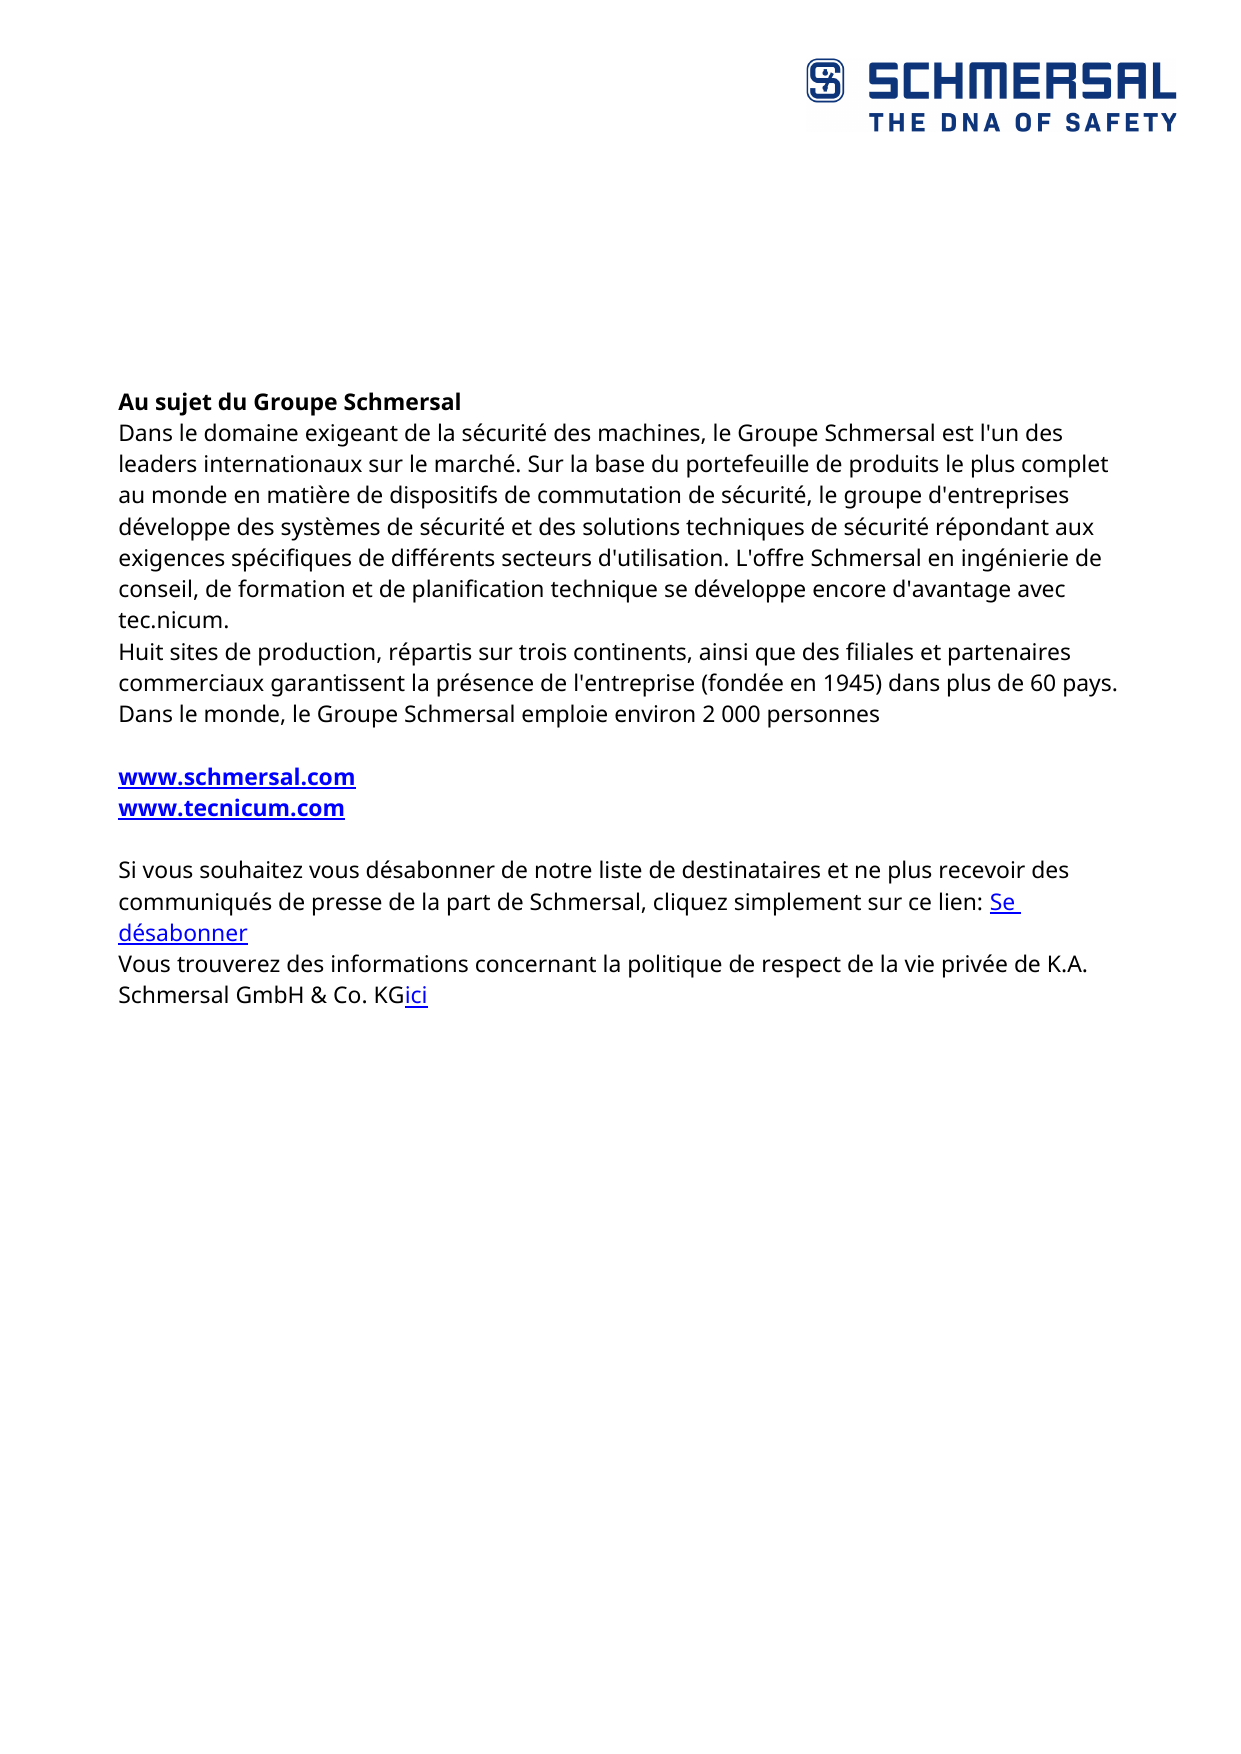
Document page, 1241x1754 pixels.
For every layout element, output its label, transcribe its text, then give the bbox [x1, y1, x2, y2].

picture [806, 58, 1177, 132]
text Huit sites de production, répartis sur trois continents, ainsi que des filiales et partenaires commerciaux garantissent la présence de l'entreprise (fondée en 1945) dans plus de 60 pays. Dans le monde, le Groupe Schmersal emploie environ 2 000 personnes [118, 636, 1122, 729]
text Si vous souhaitez vous désabonner de notre liste de destinataires et ne plus recevoir des communiqués de presse de la part de Schmersal, cliquez simplement sur ce lien: Se désabonner [118, 854, 1122, 948]
text www.schmersal.com [118, 761, 1122, 792]
text www.tecnicum.com [118, 792, 1122, 823]
text Vous trouverez des informations concernant la politique de respect de la vie privée de K.A. Schmersal GmbH & Co. KGici [118, 948, 1122, 1011]
text Au sujet du Groupe Schmersal [118, 386, 1122, 417]
text Dans le domaine exigeant de la sécurité des machines, le Groupe Schmersal est l'un des leaders internationaux sur le marché. Sur la base du portefeuille de produits le plus complet au monde en matière de dispositifs de commutation de sécurité, le groupe d'entreprises développe des systèmes de sécurité et des solutions techniques de sécurité répondant aux exigences spécifiques de différents secteurs d'utilisation. L'offre Schmersal en ingénierie de conseil, de formation et de planification technique se développe encore d'avantage avec tec.nicum. [118, 417, 1122, 636]
